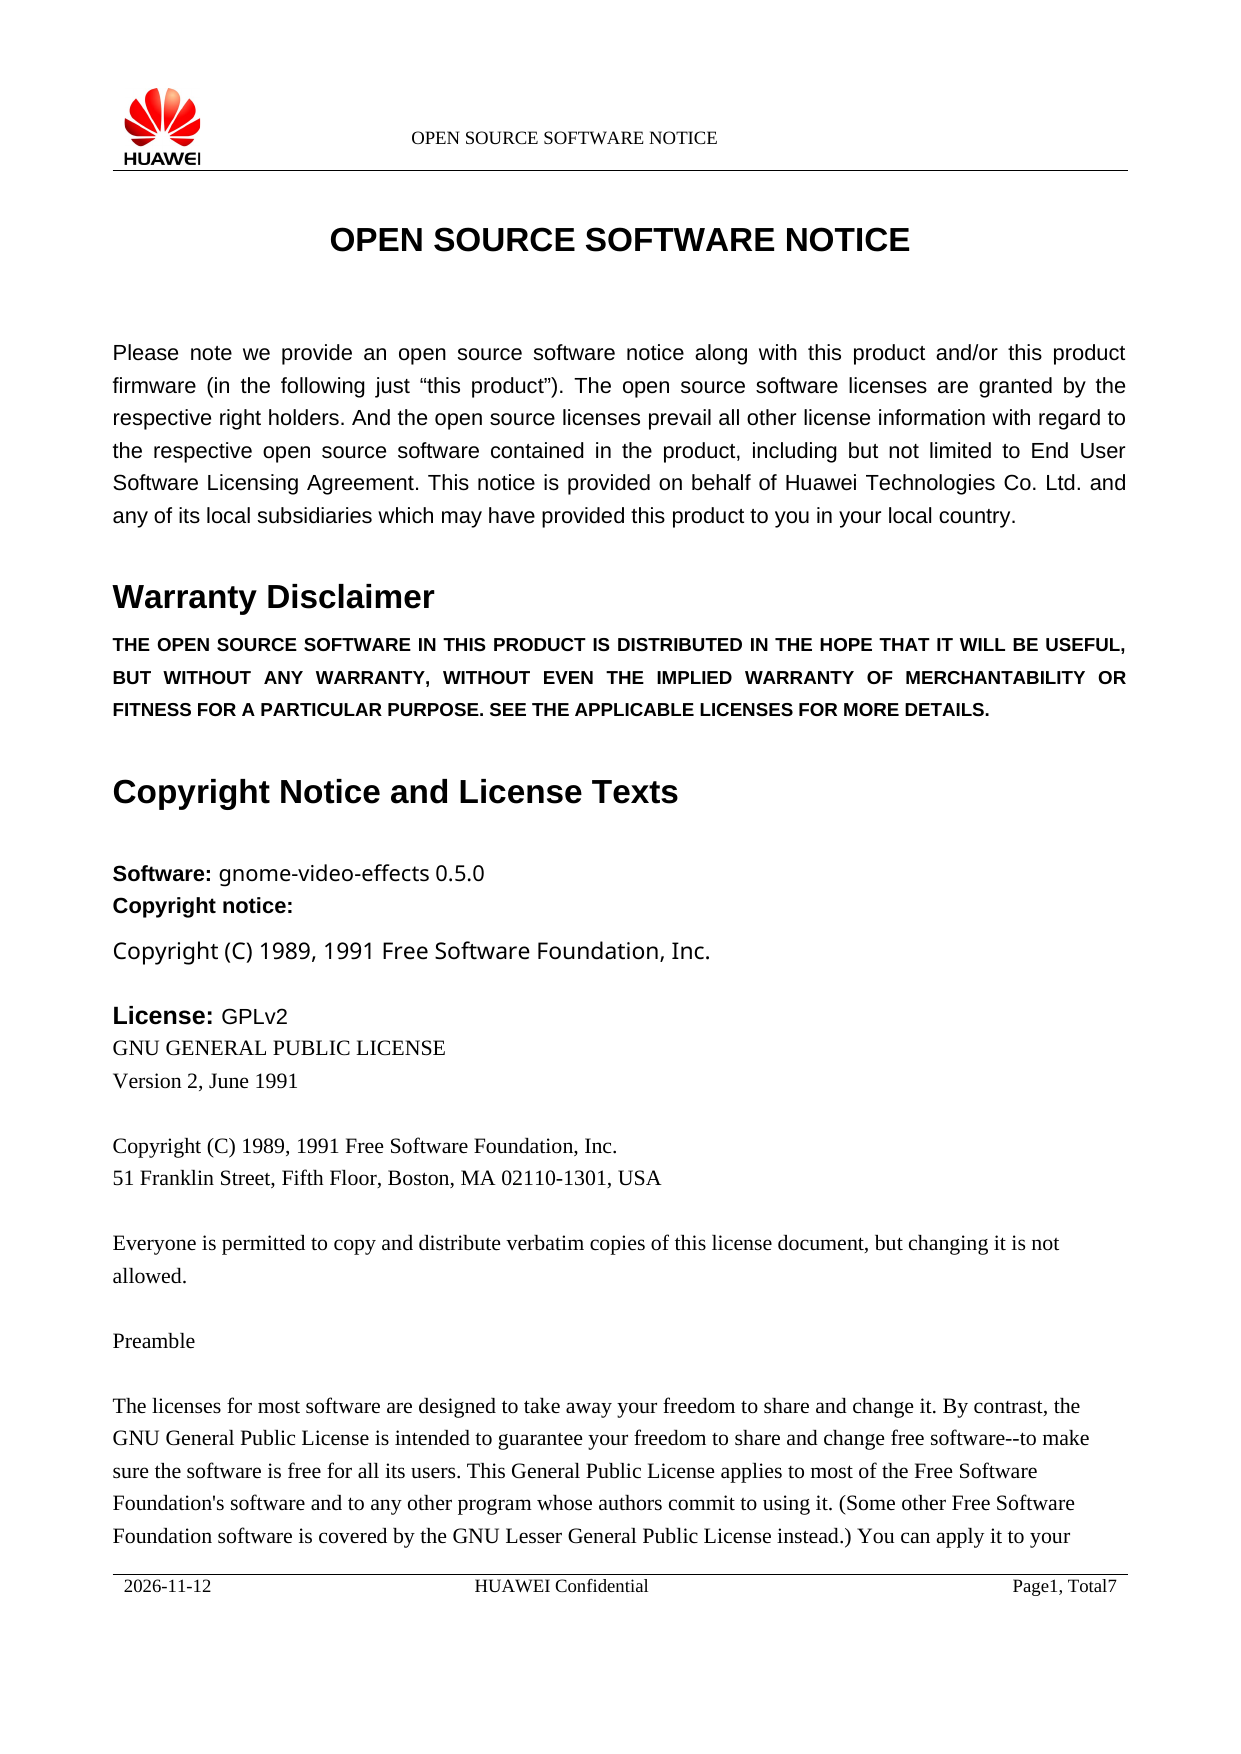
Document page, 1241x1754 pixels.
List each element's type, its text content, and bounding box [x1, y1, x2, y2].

text OPEN SOURCE SOFTWARE NOTICE [112, 206, 1128, 271]
picture [124, 88, 201, 165]
title Software: gnome-video-effects 0.5.0 [112, 856, 1128, 889]
text Copyright (C) 1989, 1991 Free Software Foundation, Inc. [112, 934, 1128, 999]
text Copyright Notice and License Texts [112, 759, 1128, 824]
text Warranty Disclaimer [112, 564, 1128, 629]
text License: GPLv2 [112, 999, 1128, 1031]
text Copyright notice: [112, 889, 1128, 921]
text The open source software in this product is distributed in the hope that it will be useful, but WITHOUT ANY WARRANTY, without even the implied warranty of MERCHANTABILITY or FITNESS FOR A PARTICULAR PURPOSE. See the applicable licenses for more details. [112, 629, 1128, 726]
text Please note we provide an open source software notice along with this product and/or this product firmware (in the following just “this product”). The open source software licenses are granted by the respective right holders. And the open source licenses prevail all other license information with regard to the respective open source software contained in the product, including but not limited to End User Software Licensing Agreement. This notice is provided on behalf of Huawei Technologies Co. Ltd. and any of its local subsidiaries which may have provided this product to you in your local country. [112, 336, 1128, 531]
